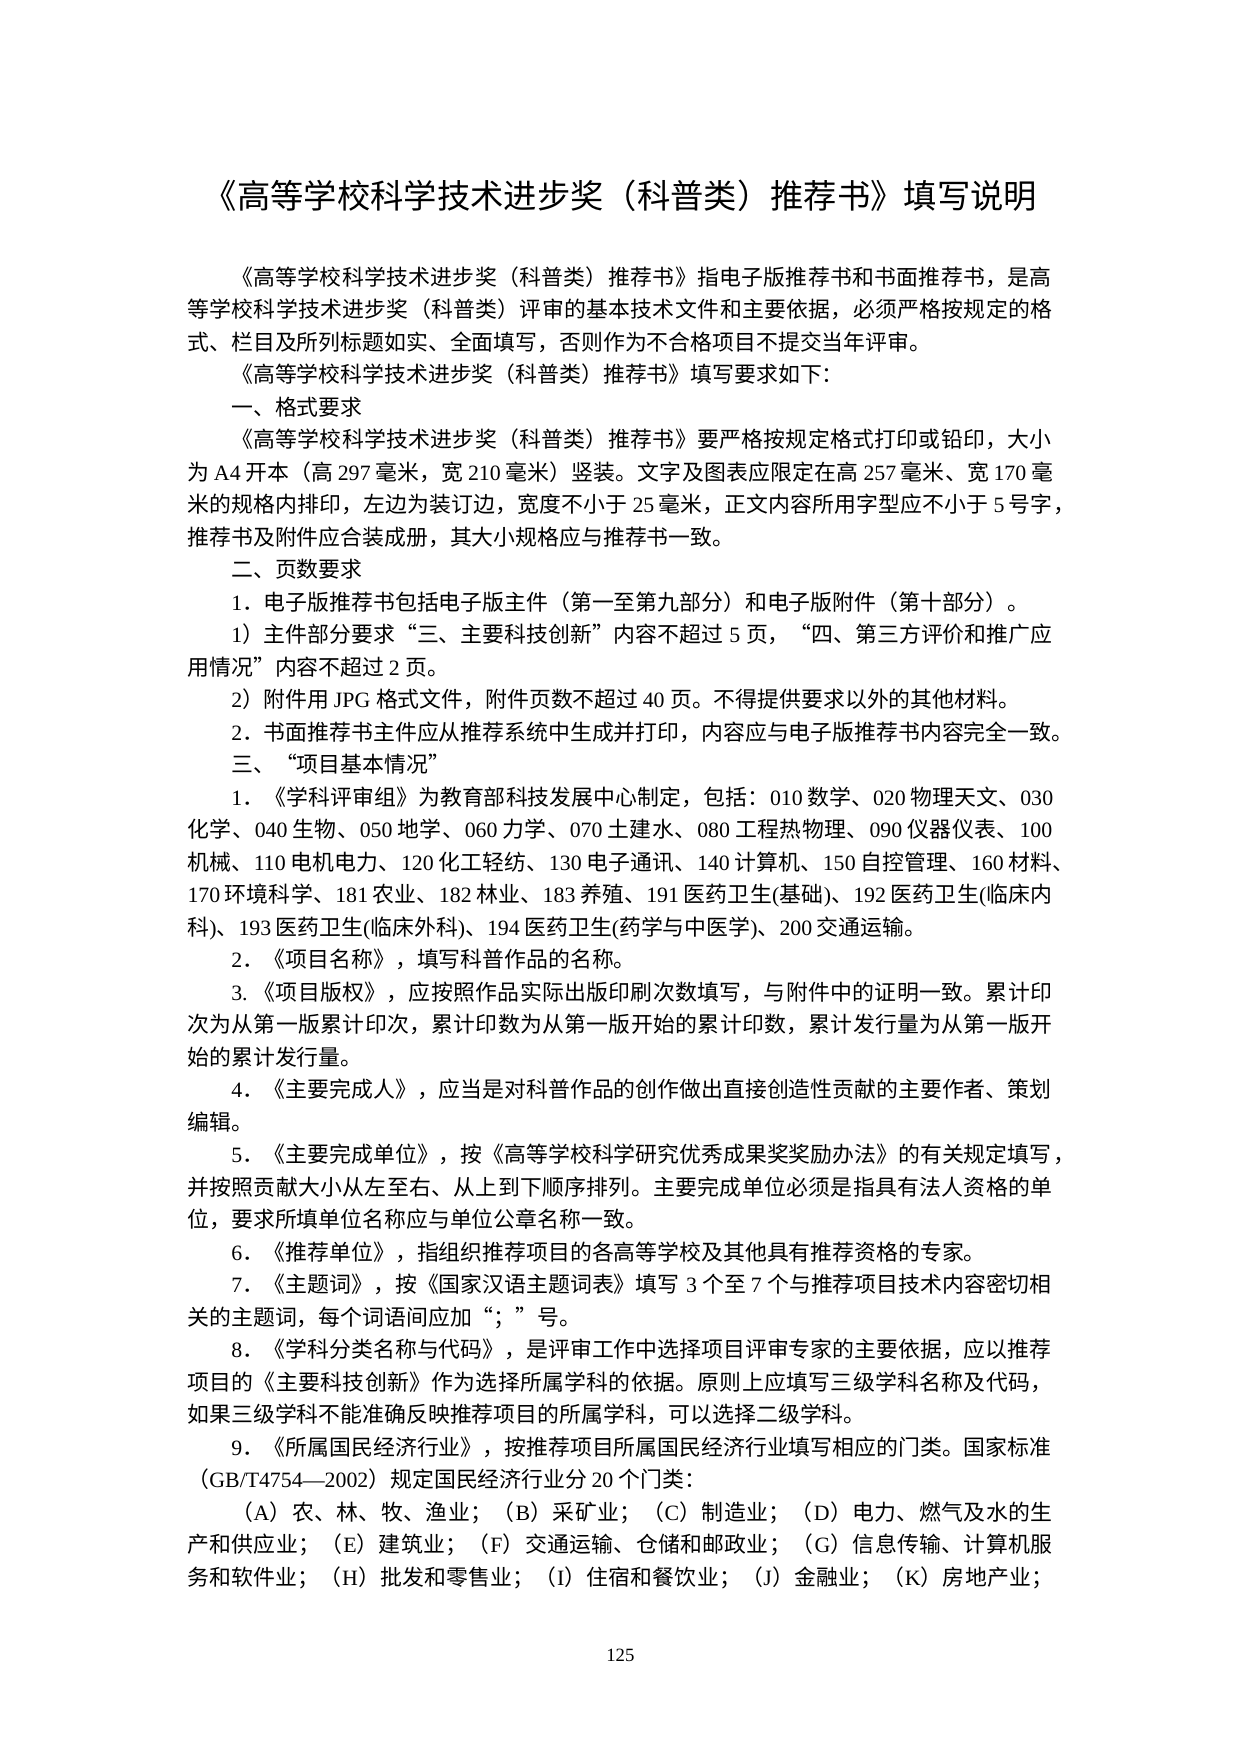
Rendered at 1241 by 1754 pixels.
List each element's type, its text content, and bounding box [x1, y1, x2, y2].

text 1）主件部分要求“三、主要科技创新”内容不超过5 页，“四、第三方评价和推广应用情况”内容不超过2 页。 [187, 617, 1053, 682]
text 7．《主题词》，按《国家汉语主题词表》填写3 个至7 个与推荐项目技术内容密切相关的主题词，每个词语间应加“；”号。 [187, 1267, 1053, 1332]
text 2．《项目名称》，填写科普作品的名称。 [187, 942, 1053, 974]
text 一、格式要求 [187, 389, 1053, 422]
text 5．《主要完成单位》，按《高等学校科学研究优秀成果奖奖励办法》的有关规定填写，并按照贡献大小从左至右、从上到下顺序排列。主要完成单位必须是指具有法人资格的单位，要求所填单位名称应与单位公章名称一致。 [187, 1137, 1053, 1234]
text 6．《推荐单位》，指组织推荐项目的各高等学校及其他具有推荐资格的专家。 [187, 1234, 1053, 1267]
text 三、“项目基本情况” [187, 747, 1053, 779]
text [187, 1494, 1053, 1592]
text 2）附件用JPG 格式文件，附件页数不超过40 页。不得提供要求以外的其他材料。 [187, 682, 1053, 714]
text 3. 《项目版权》，应按照作品实际出版印刷次数填写，与附件中的证明一致。累计印次为从第一版累计印次，累计印数为从第一版开始的累计印数，累计发行量为从第一版开始的累计发行量。 [187, 974, 1053, 1072]
text 《高等学校科学技术进步奖（科普类）推荐书》填写要求如下： [187, 357, 1053, 389]
text 《高等学校科学技术进步奖（科普类）推荐书》指电子版推荐书和书面推荐书，是高等学校科学技术进步奖（科普类）评审的基本技术文件和主要依据，必须严格按规定的格式、栏目及所列标题如实、全面填写，否则作为不合格项目不提交当年评审。 [187, 259, 1053, 357]
text 《高等学校科学技术进步奖（科普类）推荐书》要严格按规定格式打印或铅印，大小为A4开本（高297毫米，宽210毫米）竖装。文字及图表应限定在高257毫米、宽170毫米的规格内排印，左边为装订边，宽度不小于25毫米，正文内容所用字型应不小于5号字，推荐书及附件应合装成册，其大小规格应与推荐书一致。 [187, 422, 1053, 552]
subtitle 《高等学校科学技术进步奖（科普类）推荐书》填写说明 [187, 162, 1053, 227]
text 8．《学科分类名称与代码》，是评审工作中选择项目评审专家的主要依据，应以推荐项目的《主要科技创新》作为选择所属学科的依据。原则上应填写三级学科名称及代码，如果三级学科不能准确反映推荐项目的所属学科，可以选择二级学科。 [187, 1332, 1053, 1429]
text 4．《主要完成人》，应当是对科普作品的创作做出直接创造性贡献的主要作者、策划编辑。 [187, 1072, 1053, 1137]
text 二、页数要求 [187, 552, 1053, 584]
text 9．《所属国民经济行业》，按推荐项目所属国民经济行业填写相应的门类。国家标准（GB/T4754—2002）规定国民经济行业分20 个门类： [187, 1429, 1053, 1494]
text 2．书面推荐书主件应从推荐系统中生成并打印，内容应与电子版推荐书内容完全一致。 [187, 714, 1053, 747]
text 1．电子版推荐书包括电子版主件（第一至第九部分）和电子版附件（第十部分）。 [187, 584, 1053, 617]
text 1．《学科评审组》为教育部科技发展中心制定，包括：010数学、020物理天文、030化学、040生物、050地学、060力学、070土建水、080工程热物理、090仪器仪表、100机械、110电机电力、120化工轻纺、130电子通讯、140计算机、150自控管理、160材料、170环境科学、181农业、182林业、183养殖、191医药卫生(基础)、192医药卫生(临床内科)、193医药卫生(临床外科)、194医药卫生(药学与中医学)、200交通运输。 [187, 779, 1053, 942]
